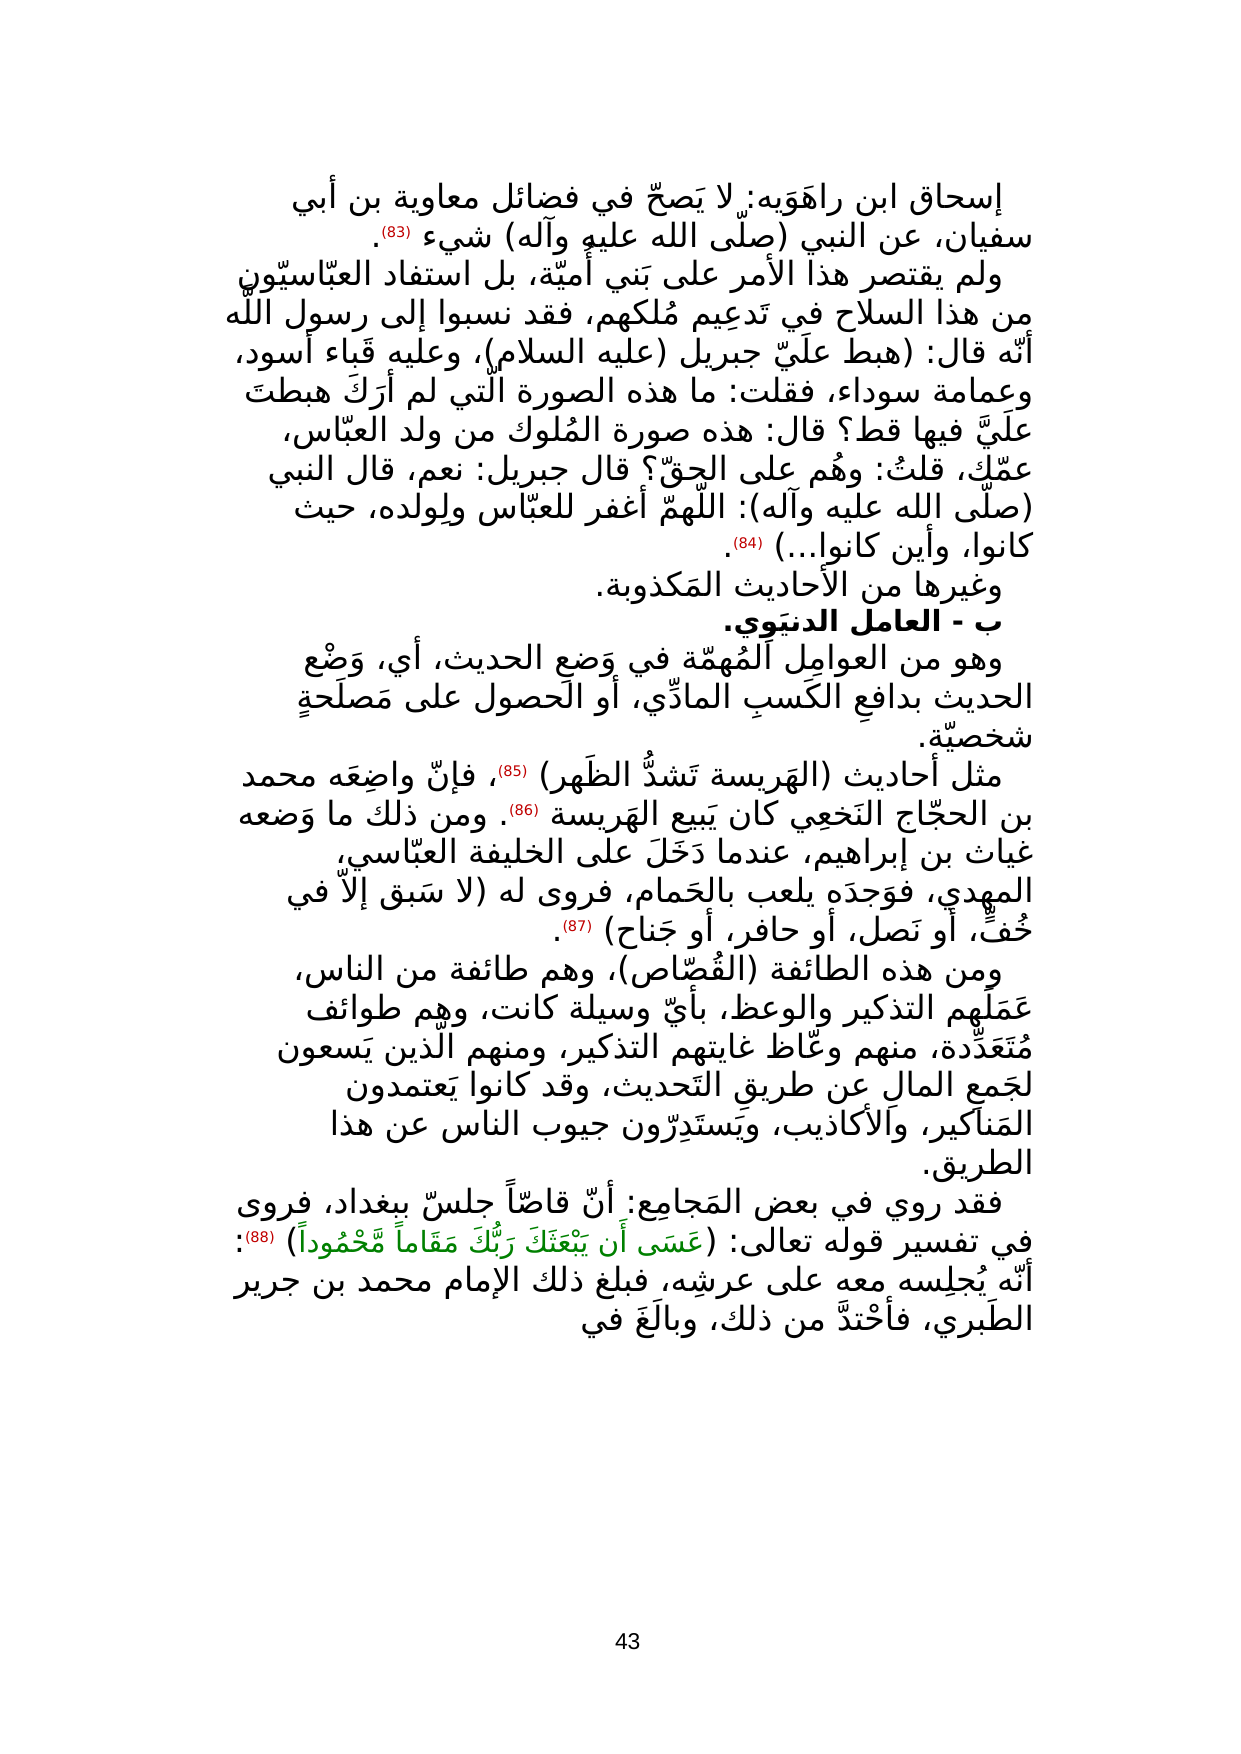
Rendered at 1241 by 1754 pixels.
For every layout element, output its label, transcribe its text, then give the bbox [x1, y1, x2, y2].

text فقد روي في بعض المَجامِع: أنّ قاصّاً جلسّ ببغداد، فروى في تفسير قوله تعالى: (عَسَى أَن يَبْعَثَكَ رَبُّكَ مَقَاماً مَّحْمُوداً) (88): أنّه يُجلِسه معه على عرشِه، فبلغ ذلك الإمام محمد بن جرير الطَبري، فأحْتدَّ من ذلك، وبالَغَ في [222, 1182, 1033, 1338]
text مثل أحاديث (الهَريسة تَشدُّ الظَهر) (85)، فإنّ واضِعَه محمد بن الحجّاج النَخعِي كان يَبيع الهَريسة (86). ومن ذلك ما وَضعه غياث بن إبراهيم، عندما دَخَلَ على الخليفة العبّاسي، المهدي، فوَجدَه يلعب بالحَمام، فروى له (لا سَبق إلاّ في خُفٍّ، أو نَصل، أو حافر، أو جَناح) (87). [222, 755, 1033, 949]
text ب - العامل الدنيَوِي. [222, 604, 1033, 638]
text وهو من العوامِل المُهمّة في وَضعِ الحديث، أي، وَضْع الحديث بدافعِ الكَسبِ المادِّي، أو الحصول على مَصلَحةٍ شخصيّة. [222, 638, 1033, 755]
text وغيرها من الأحاديث المَكذوبة. [222, 566, 1033, 604]
text ولم يقتصر هذا الأمر على بَني أُميّة، بل استفاد العبّاسيّون من هذا السلاح في تَدعِيم مُلكهم، فقد نسبوا إلى رسول اللَّه أنّه قال: (هبط علَيّ جبريل‏ (عليه السلام)، وعليه قَباء أسود، وعمامة سوداء، فقلت: ما هذه الصورة الّتي لم أرَكَ هبطتَ علَيَّ فيها قط؟ قال: هذه صورة المُلوك من ولد العبّاس، عمّك، قلتُ: وهُم على الحقّ؟ قال جبريل: نعم، قال النبي‏ (صلّى الله عليه وآله): اللّهمّ أغفر للعبّاس ولِولده، حيث كانوا، وأين كانوا...) (84). [222, 255, 1033, 566]
text ومن هذه الطائفة (القُصّاص)، وهم طائفة من الناس، عَمَلَهم التذكير والوعظ، بأيّ وسيلة كانت، وهم طوائف مُتَعَدِّدة، منهم وعّاظ غايتهم التذكير، ومنهم الّذين يَسعون لجَمعِ المالِ عن طريقِ التَحديث، وقد كانوا يَعتمدون المَناكير، والأكاذيب، ويَستَدِرّون جيوب الناس عن هذا الطريق. [222, 949, 1033, 1182]
text إسحاق ابن راهَوَيه: لا يَصحّ في فضائل معاوية بن أبي سفيان، عن النبي (‏صلّى الله عليه وآله) شيء (83). [222, 177, 1033, 255]
